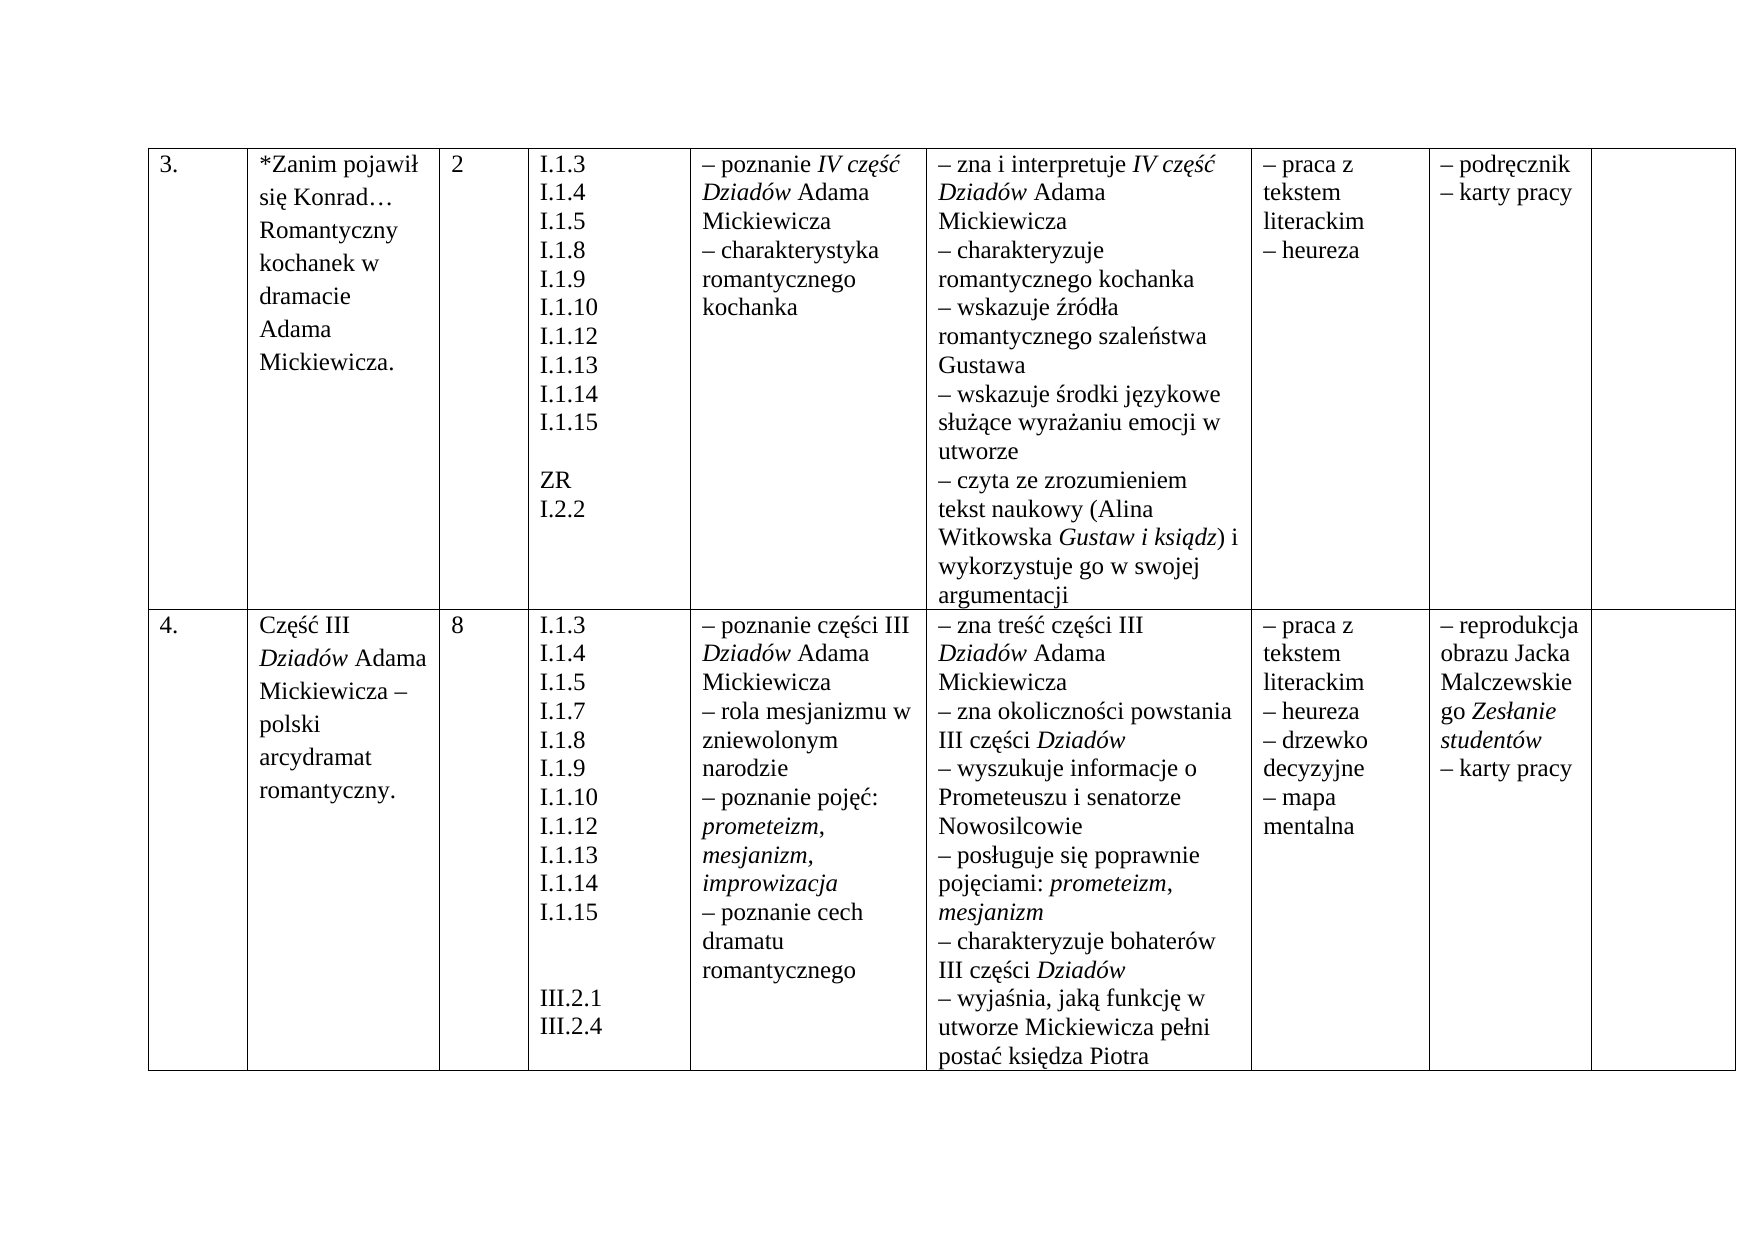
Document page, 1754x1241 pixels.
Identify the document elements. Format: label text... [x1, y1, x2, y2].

table_cell 2 [440, 149, 528, 609]
table_cell 3. [149, 149, 247, 609]
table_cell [691, 610, 926, 1070]
table_cell 4. [149, 610, 247, 1070]
table_cell 8 [440, 610, 528, 1070]
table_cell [1430, 610, 1591, 1070]
table_cell – zna i interpretuje IV część Dziadów Adama Mickiewicza – charakteryzuje romantycznego kochanka – wskazuje źródła romantycznego szaleństwa Gustawa – wskazuje środki językowe służące wyrażaniu emocji w utworze – czyta ze zrozumieniem tekst naukowy (Alina Witkowska Gustaw i ksiądz) i wykorzystuje go w swojej argumentacji [927, 149, 1251, 609]
table_cell [1592, 149, 1735, 609]
table_cell [1592, 610, 1735, 1070]
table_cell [927, 610, 1251, 1070]
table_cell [248, 610, 439, 1070]
table_cell – podręcznik – karty pracy [1430, 149, 1591, 609]
table_cell I.1.3 I.1.4 I.1.5 I.1.8 I.1.9 I.1.10 I.1.12 I.1.13 I.1.14 I.1.15 ZR I.2.2 [529, 149, 690, 609]
table_cell *Zanim pojawił się Konrad… Romantyczny kochanek w dramacie Adama Mickiewicza. [248, 149, 439, 609]
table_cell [1252, 610, 1429, 1070]
table_cell – poznanie IV część Dziadów Adama Mickiewicza – charakterystyka romantycznego kochanka [691, 149, 926, 609]
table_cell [529, 610, 690, 1070]
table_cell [1252, 149, 1429, 609]
